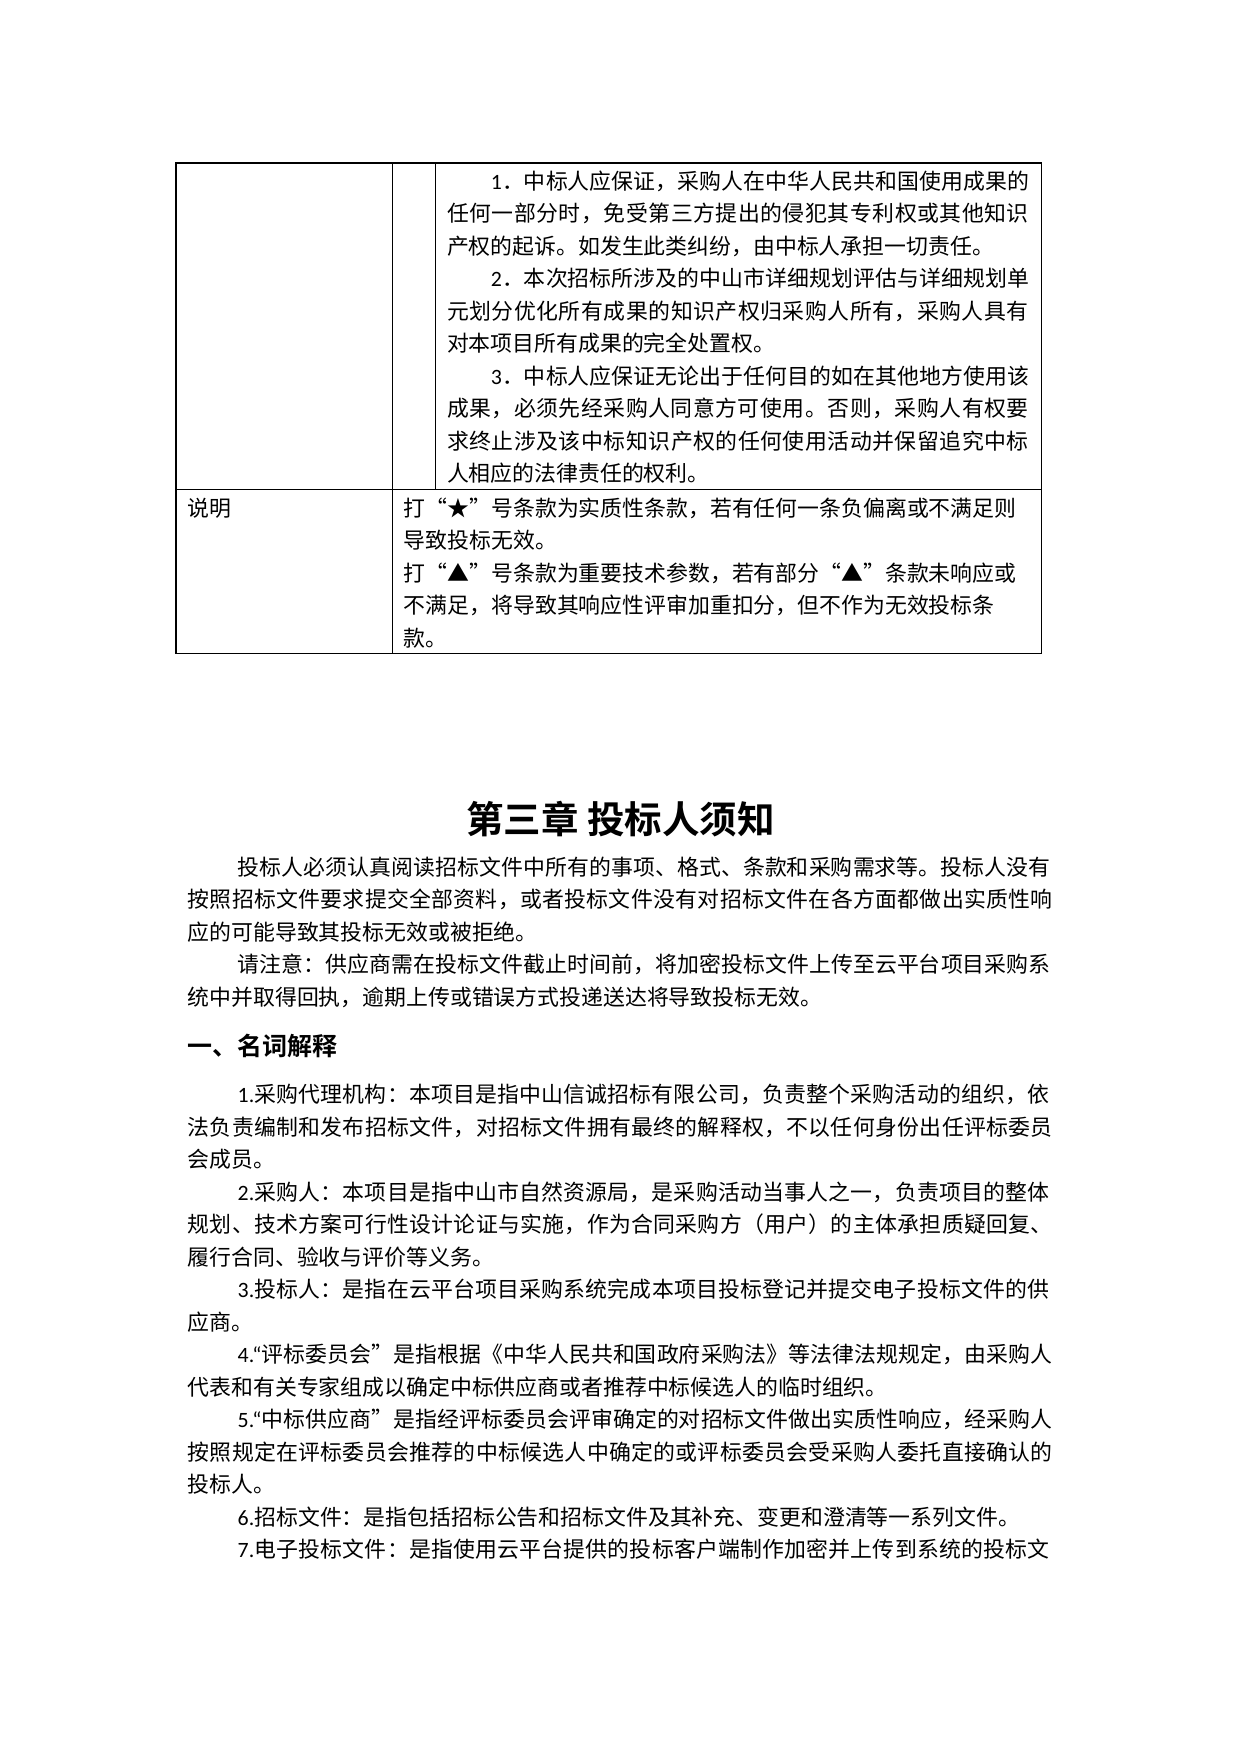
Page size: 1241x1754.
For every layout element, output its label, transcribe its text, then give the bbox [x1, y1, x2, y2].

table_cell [436, 164, 1041, 488]
table_cell 1 [393, 164, 435, 488]
text 5.“中标供应商”是指经评标委员会评审确定的对招标文件做出实质性响应，经采购人按照规定在评标委员会推荐的中标候选人中确定的或评标委员会受采购人委托直接确认的投标人。 [187, 1402, 1053, 1499]
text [187, 1532, 1053, 1564]
text 投标人必须认真阅读招标文件中所有的事项、格式、条款和采购需求等。投标人没有按照招标文件要求提交全部资料，或者投标文件没有对招标文件在各方面都做出实质性响应的可能导致其投标无效或被拒绝。 [187, 849, 1053, 947]
text 请注意：供应商需在投标文件截止时间前，将加密投标文件上传至云平台项目采购系统中并取得回执，逾期上传或错误方式投递送达将导致投标无效。 [187, 947, 1053, 1012]
text 6.招标文件：是指包括招标公告和招标文件及其补充、变更和澄清等一系列文件。 [187, 1499, 1053, 1532]
text 一、名词解释 [187, 1012, 1053, 1077]
text 4.“评标委员会”是指根据《中华人民共和国政府采购法》等法律法规规定，由采购人代表和有关专家组成以确定中标供应商或者推荐中标候选人的临时组织。 [187, 1337, 1053, 1402]
table_cell 说明 [177, 490, 392, 653]
text 第三章 投标人须知 [187, 784, 1053, 849]
table_cell [177, 164, 392, 488]
table_cell 打“★”号条款为实质性条款，若有任何一条负偏离或不满足则导致投标无效。 打“▲”号条款为重要技术参数，若有部分“▲”条款未响应或不满足，将导致其响应性评审加重扣分，但不作为无效投标条款。 [393, 490, 1041, 653]
text 3.投标人：是指在云平台项目采购系统完成本项目投标登记并提交电子投标文件的供应商。 [187, 1272, 1053, 1337]
text 2.采购人：本项目是指中山市自然资源局，是采购活动当事人之一，负责项目的整体规划、技术方案可行性设计论证与实施，作为合同采购方（用户）的主体承担质疑回复、履行合同、验收与评价等义务。 [187, 1174, 1053, 1272]
text 1.采购代理机构：本项目是指中山信诚招标有限公司，负责整个采购活动的组织，依法负责编制和发布招标文件，对招标文件拥有最终的解释权，不以任何身份出任评标委员会成员。 [187, 1077, 1053, 1174]
